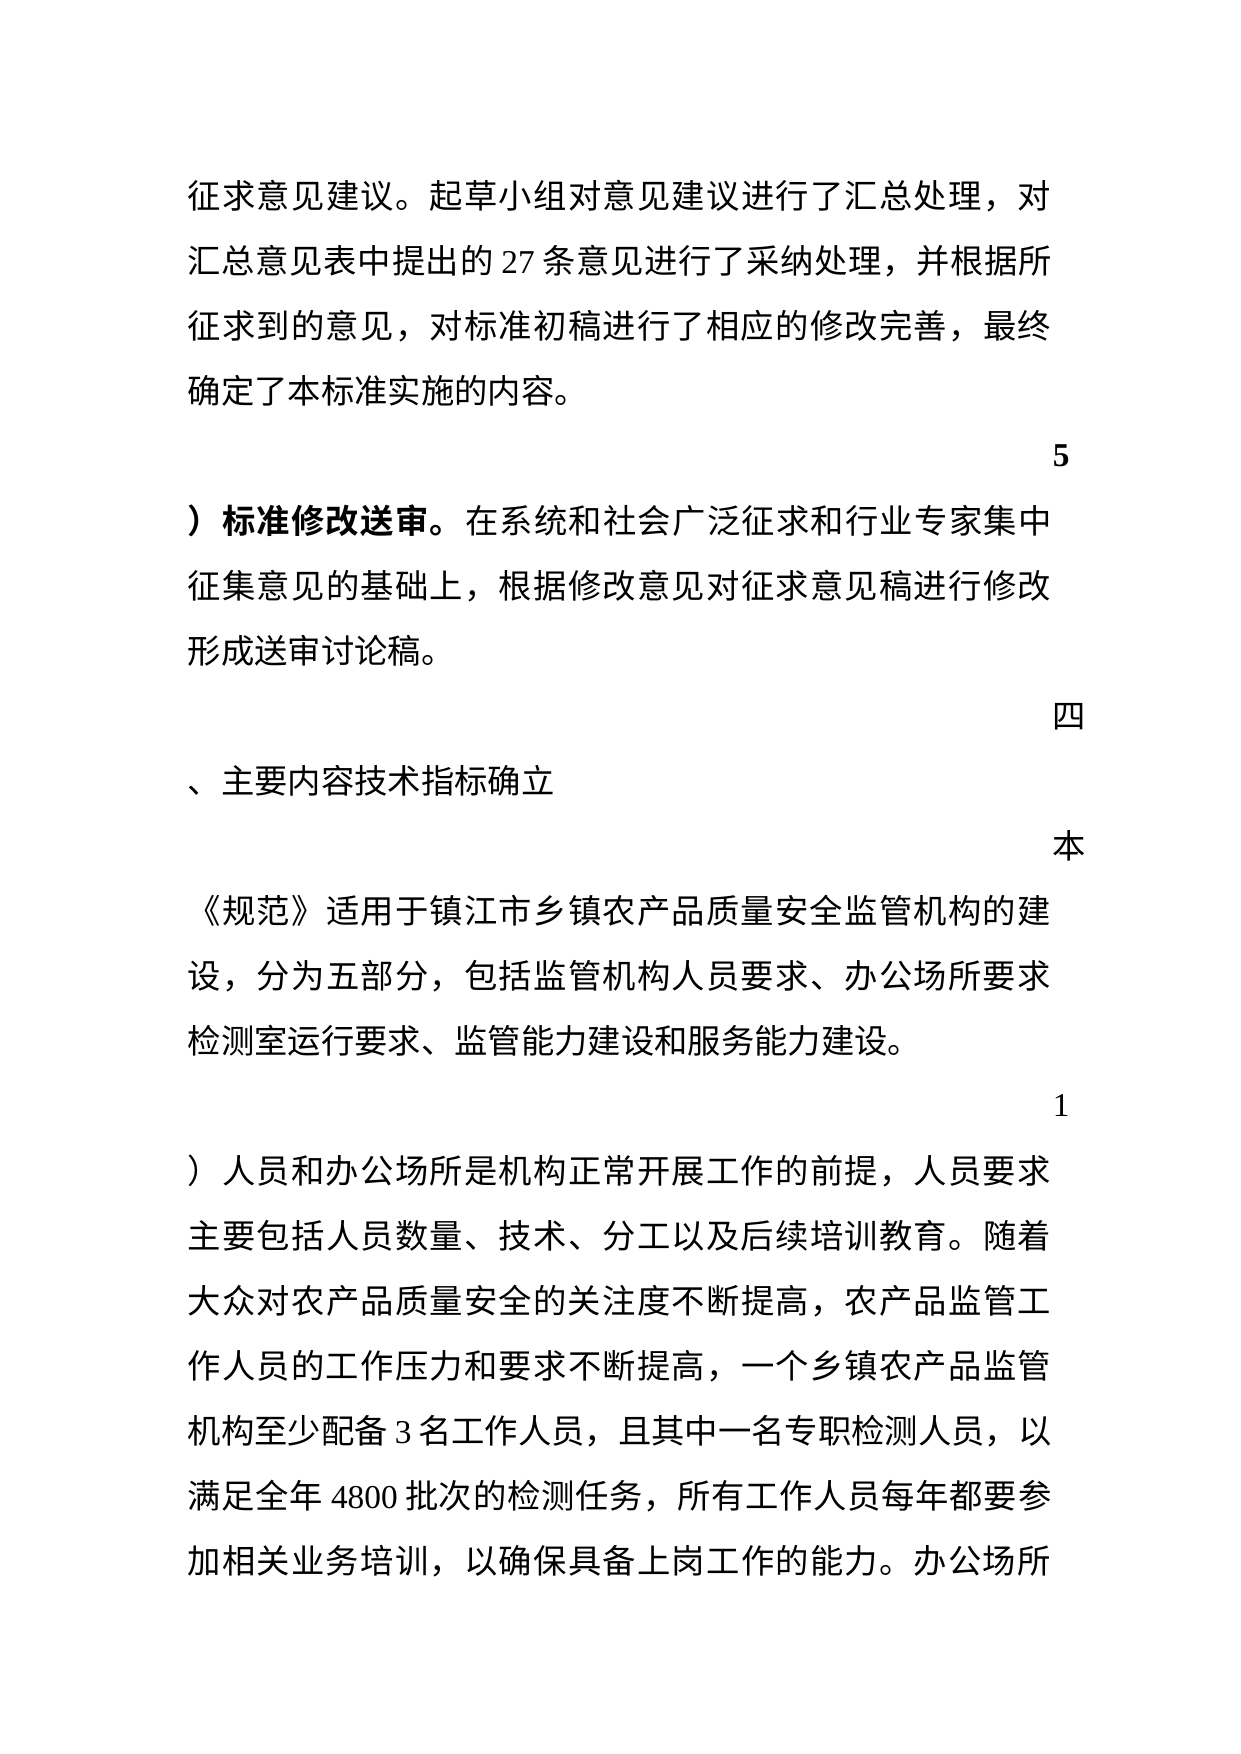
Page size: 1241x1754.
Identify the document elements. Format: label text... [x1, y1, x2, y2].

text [187, 162, 1053, 422]
text 5）标准修改送审。在系统和社会广泛征求和行业专家集中征集意见的基础上，根据修改意见对征求意见稿进行修改，形成送审讨论稿。 [187, 422, 1053, 682]
text 四、主要内容技术指标确立 [187, 682, 1053, 812]
text 本《规范》适用于镇江市乡镇农产品质量安全监管机构的建设，分为五部分，包括监管机构人员要求、办公场所要求、检测室运行要求、监管能力建设和服务能力建设。 [187, 812, 1053, 1072]
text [187, 1072, 1053, 1592]
